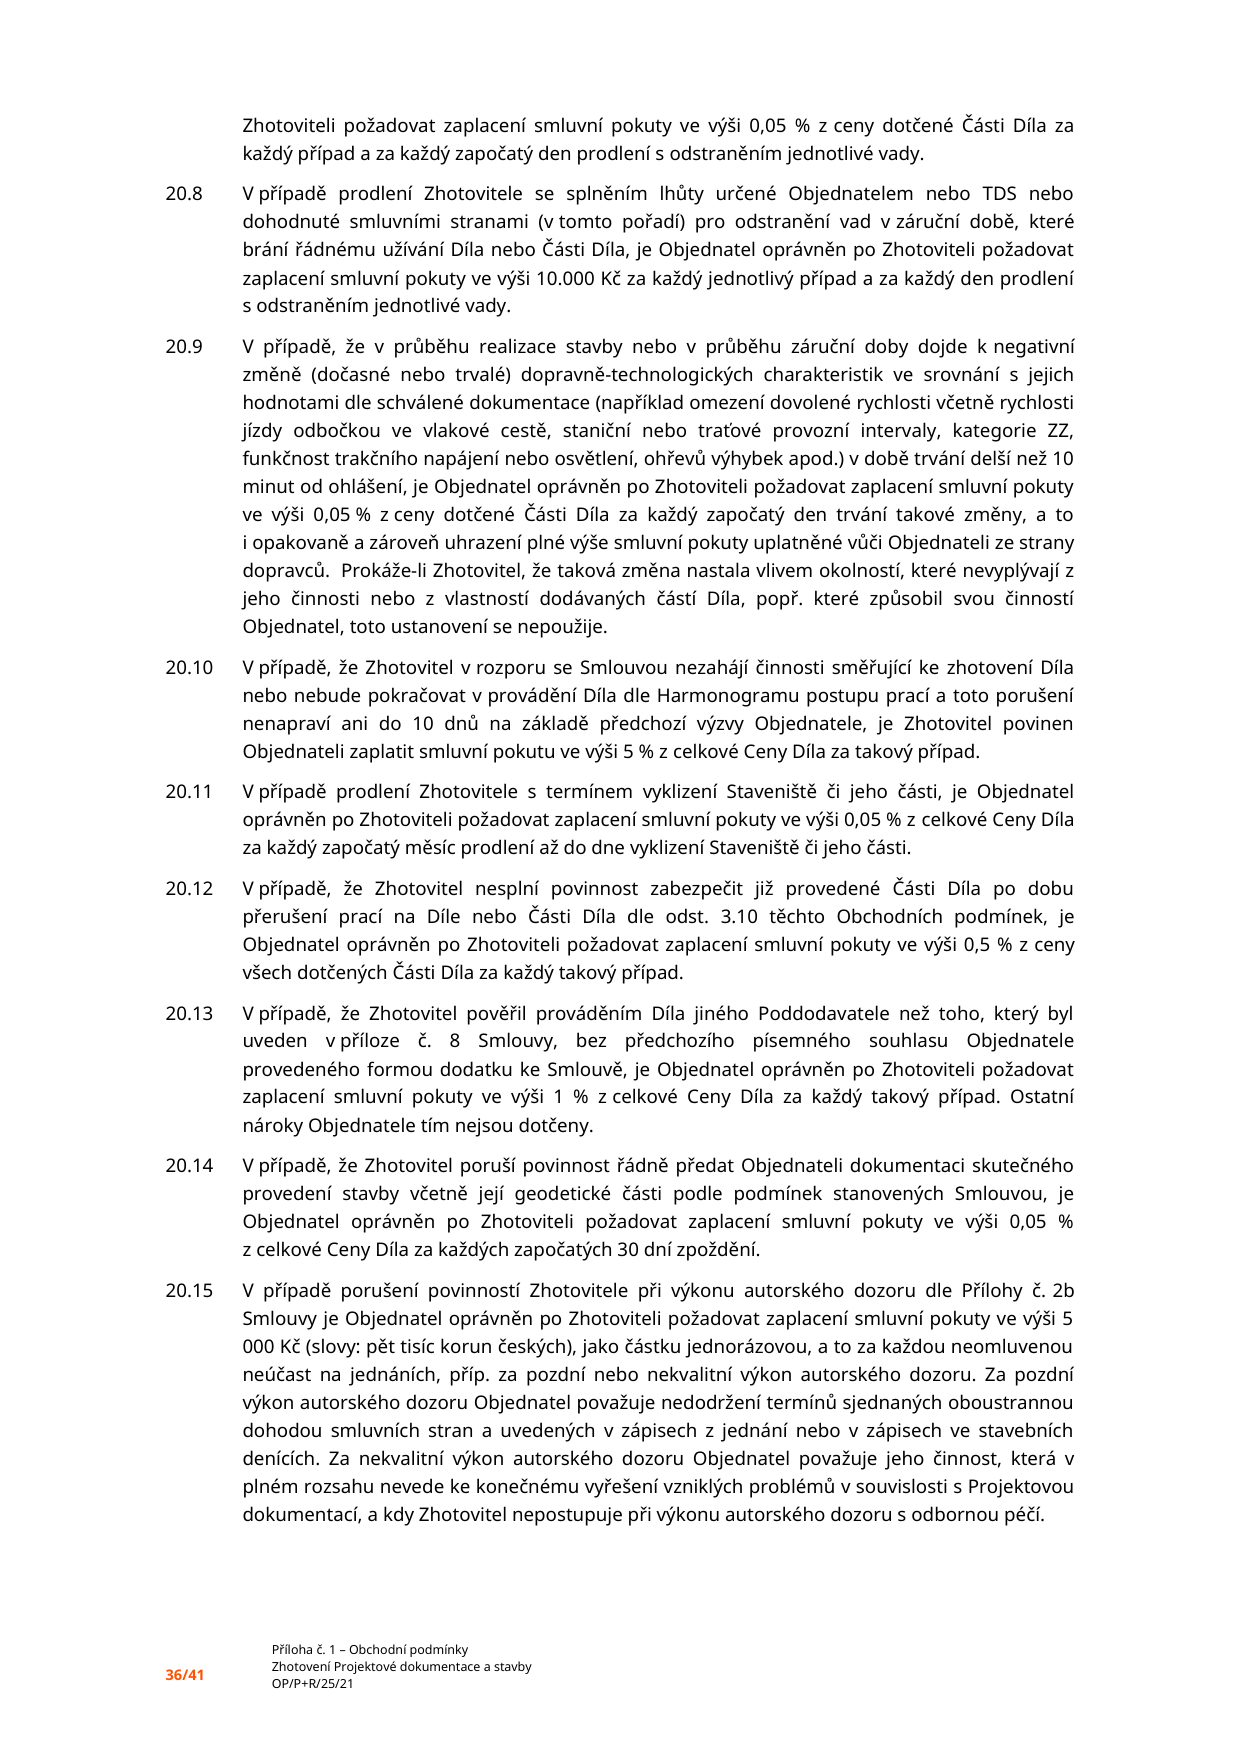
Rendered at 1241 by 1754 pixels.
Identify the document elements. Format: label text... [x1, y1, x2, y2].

text V případě prodlení Zhotovitele se splněním lhůty určené Objednatelem nebo TDS nebo dohodnuté smluvními stranami (v tomto pořadí) pro odstranění vad v záruční době, které brání řádnému užívání Díla nebo Části Díla, je Objednatel oprávněn po Zhotoviteli požadovat zaplacení smluvní pokuty ve výši 10.000 Kč za každý jednotlivý případ a za každý den prodlení s odstraněním jednotlivé vady. [165, 181, 1075, 318]
text V případě, že v průběhu realizace stavby nebo v průběhu záruční doby dojde k negativní změně (dočasné nebo trvalé) dopravně-technologických charakteristik ve srovnání s jejich hodnotami dle schválené dokumentace (například omezení dovolené rychlosti včetně rychlosti jízdy odbočkou ve vlakové cestě, staniční nebo traťové provozní intervaly, kategorie ZZ, funkčnost trakčního napájení nebo osvětlení, ohřevů výhybek apod.) v době trvání delší než 10 minut od ohlášení, je Objednatel oprávněn po Zhotoviteli požadovat zaplacení smluvní pokuty ve výši 0,05 % z ceny dotčené Části Díla za každý započatý den trvání takové změny, a to i opakovaně a zároveň uhrazení plné výše smluvní pokuty uplatněné vůči Objednateli ze strany dopravců. Prokáže-li Zhotovitel, že taková změna nastala vlivem okolností, které nevyplývají z jeho činnosti nebo z vlastností dodávaných částí Díla, popř. které způsobil svou činností Objednatel, toto ustanovení se nepoužije. [165, 333, 1075, 639]
text V případě, že Zhotovitel pověřil prováděním Díla jiného Poddodavatele než toho, který byl uveden v příloze č. 8 Smlouvy, bez předchozího písemného souhlasu Objednatele provedeného formou dodatku ke Smlouvě, je Objednatel oprávněn po Zhotoviteli požadovat zaplacení smluvní pokuty ve výši 1 % z celkové Ceny Díla za každý takový případ. Ostatní nároky Objednatele tím nejsou dotčeny. [165, 1000, 1075, 1137]
text V případě prodlení Zhotovitele s termínem vyklizení Staveniště či jeho části, je Objednatel oprávněn po Zhotoviteli požadovat zaplacení smluvní pokuty ve výši 0,05 % z celkové Ceny Díla za každý započatý měsíc prodlení až do dne vyklizení Staveniště či jeho části. [165, 779, 1075, 860]
text V případě, že Zhotovitel nesplní povinnost zabezpečit již provedené Části Díla po dobu přerušení prací na Díle nebo Části Díla dle odst. 3.10 těchto Obchodních podmínek, je Objednatel oprávněn po Zhotoviteli požadovat zaplacení smluvní pokuty ve výši 0,5 % z ceny všech dotčených Části Díla za každý takový případ. [165, 875, 1075, 985]
text V případě, že Zhotovitel v rozporu se Smlouvou nezahájí činnosti směřující ke zhotovení Díla nebo nebude pokračovat v provádění Díla dle Harmonogramu postupu prací a toto porušení nenapraví ani do 10 dnů na základě předchozí výzvy Objednatele, je Zhotovitel povinen Objednateli zaplatit smluvní pokutu ve výši 5 % z celkové Ceny Díla za takový případ. [165, 654, 1075, 764]
text V případě porušení povinností Zhotovitele při výkonu autorského dozoru dle Přílohy č. 2b Smlouvy je Objednatel oprávněn po Zhotoviteli požadovat zaplacení smluvní pokuty ve výši 5 000 Kč (slovy: pět tisíc korun českých), jako částku jednorázovou, a to za každou neomluvenou neúčast na jednáních, příp. za pozdní nebo nekvalitní výkon autorského dozoru. Za pozdní výkon autorského dozoru Objednatel považuje nedodržení termínů sjednaných oboustrannou dohodou smluvních stran a uvedených v zápisech z jednání nebo v zápisech ve stavebních denících. Za nekvalitní výkon autorského dozoru Objednatel považuje jeho činnost, která v plném rozsahu nevede ke konečnému vyřešení vzniklých problémů v souvislosti s Projektovou dokumentací, a kdy Zhotovitel nepostupuje při výkonu autorského dozoru s odbornou péčí. [165, 1277, 1075, 1527]
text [165, 112, 1075, 166]
text V případě, že Zhotovitel poruší povinnost řádně předat Objednateli dokumentaci skutečného provedení stavby včetně její geodetické části podle podmínek stanovených Smlouvou, je Objednatel oprávněn po Zhotoviteli požadovat zaplacení smluvní pokuty ve výši 0,05 % z celkové Ceny Díla za každých započatých 30 dní zpoždění. [165, 1152, 1075, 1262]
